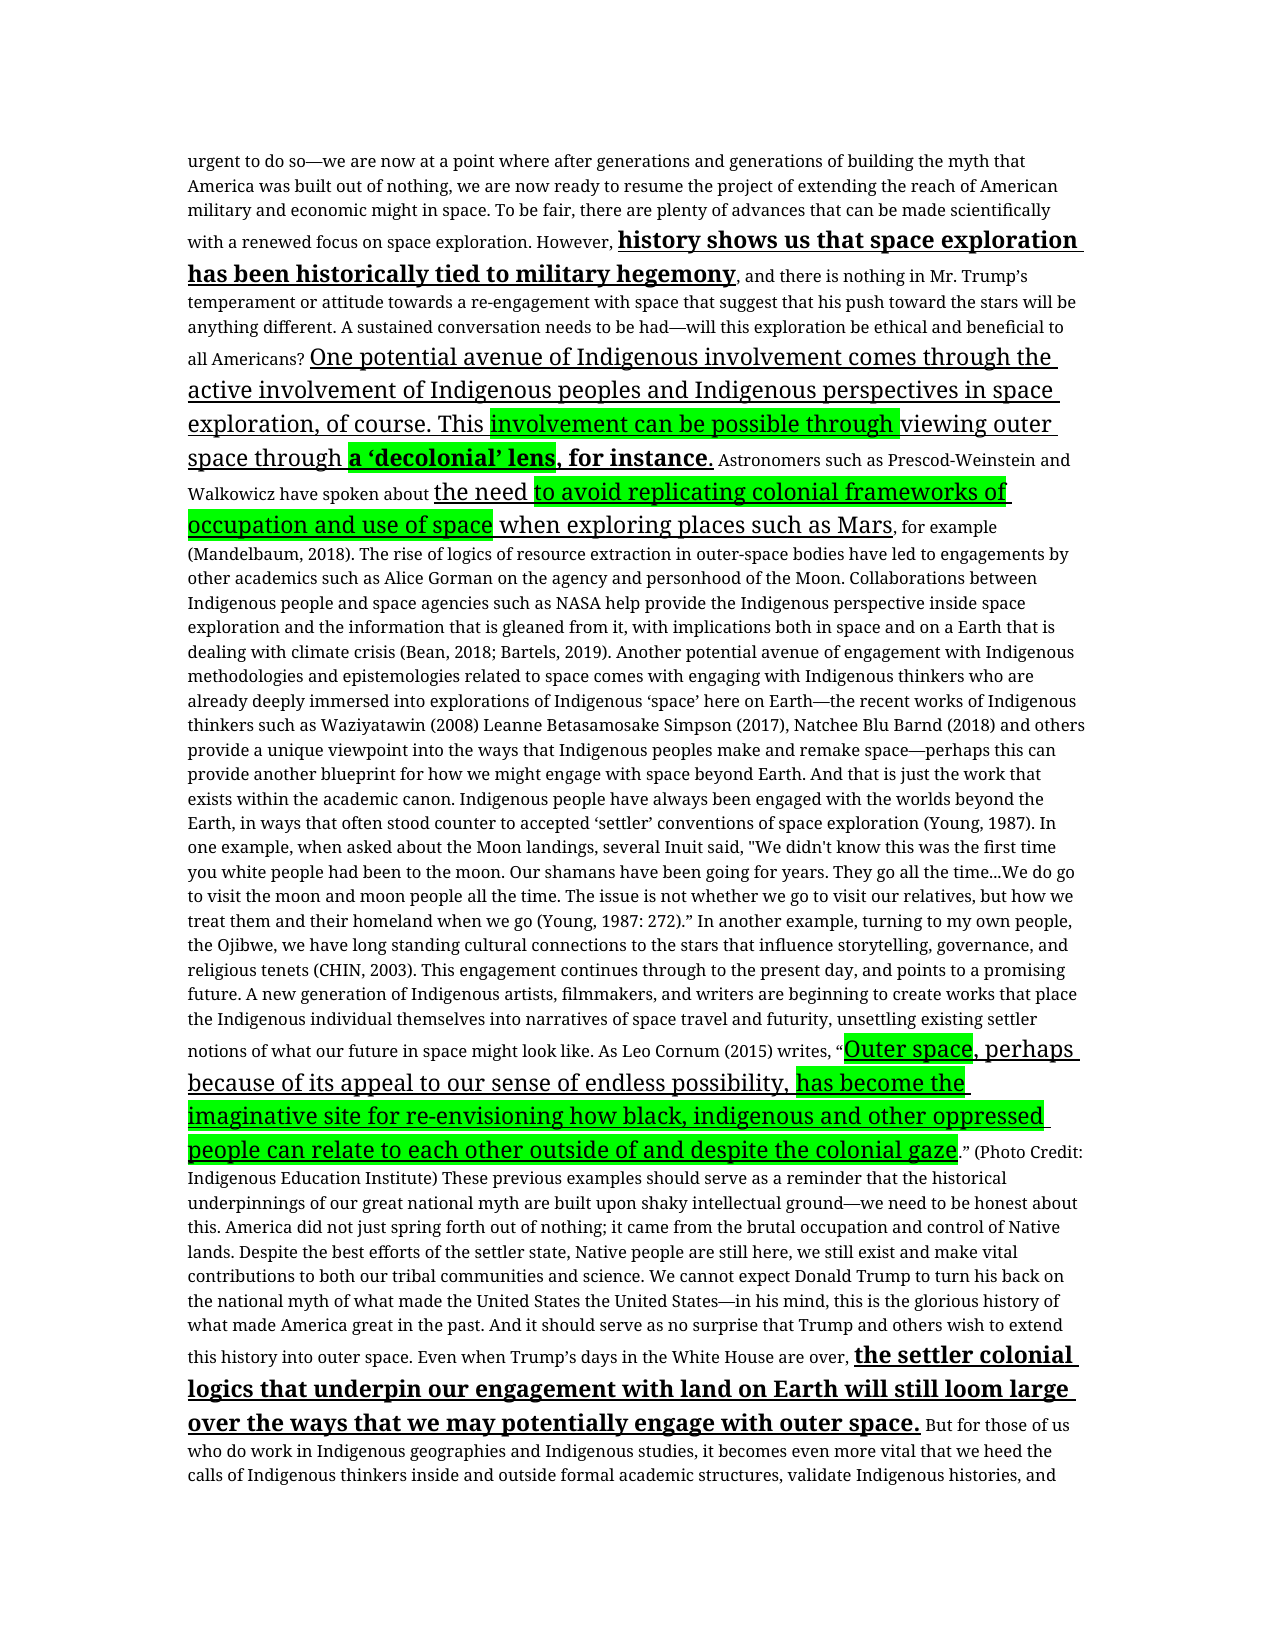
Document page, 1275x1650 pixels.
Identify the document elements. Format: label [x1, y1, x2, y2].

text [187, 150, 1087, 1487]
